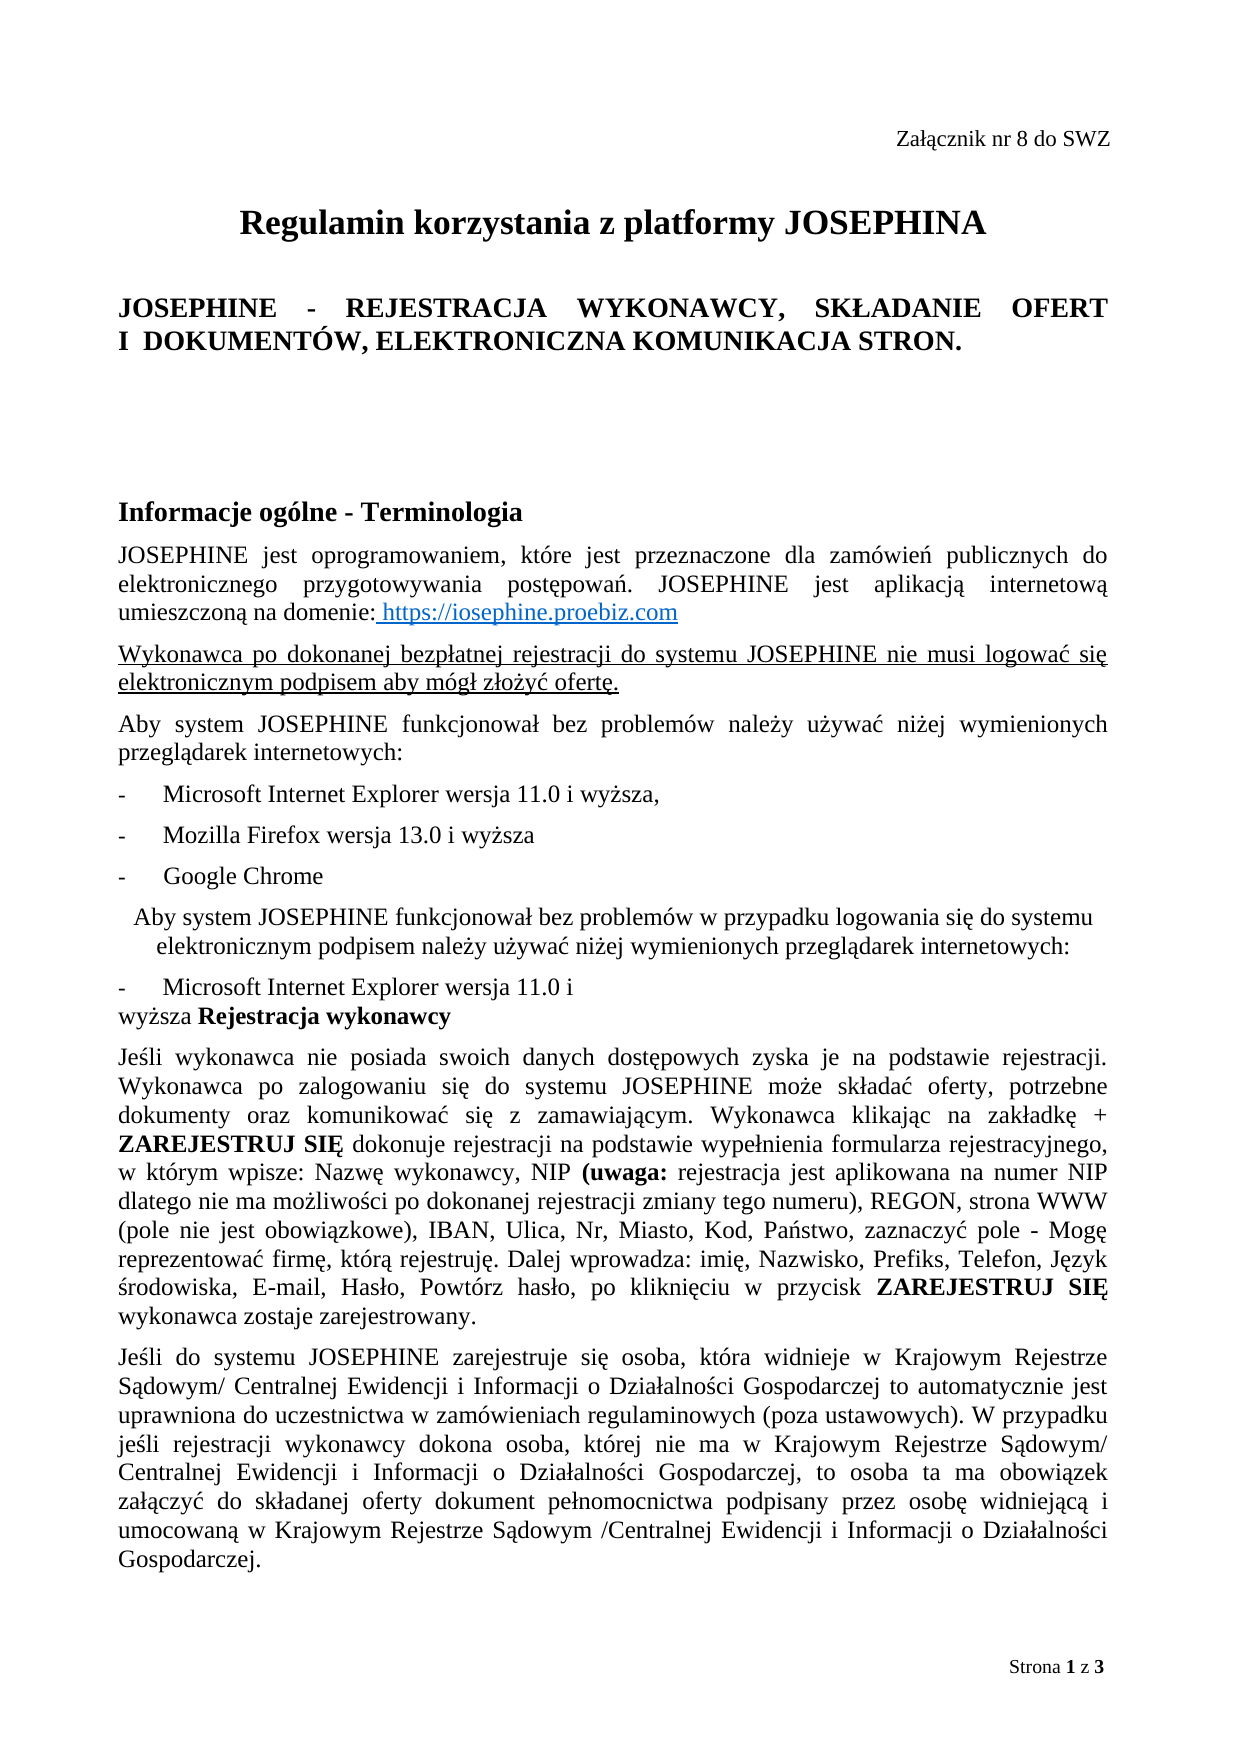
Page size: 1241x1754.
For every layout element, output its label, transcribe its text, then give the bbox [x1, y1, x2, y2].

text Jeśli wykonawca nie posiada swoich danych dostępowych zyska je na podstawie rejestracji. Wykonawca po zalogowaniu się do systemu JOSEPHINE może składać oferty, potrzebne dokumenty oraz komunikować się z zamawiającym. Wykonawca klikając na zakładkę + ZAREJESTRUJ SIĘ dokonuje rejestracji na podstawie wypełnienia formularza rejestracyjnego, w którym wpisze: Nazwę wykonawcy, NIP (uwaga: rejestracja jest aplikowana na numer NIP dlatego nie ma możliwości po dokonanej rejestracji zmiany tego numeru), REGON, strona WWW (pole nie jest obowiązkowe), IBAN, Ulica, Nr, Miasto, Kod, Państwo, zaznaczyć pole - Mogę reprezentować firmę, którą rejestruję. Dalej wprowadza: imię, Nazwisko, Prefiks, Telefon, Język środowiska, E-mail, Hasło, Powtórz hasło, po kliknięciu w przycisk ZAREJESTRUJ SIĘ wykonawca zostaje zarejestrowany. [118, 1042, 1109, 1330]
list Microsoft Internet Explorer wersja 11.0 i wyższa, [118, 779, 1111, 807]
text JOSEPHINE - REJESTRACJA WYKONAWCY, SKŁADANIE OFERT I DOKUMENTÓW, ELEKTRONICZNA KOMUNIKACJA STRON. [118, 290, 1109, 357]
list Microsoft Internet Explorer wersja 11.0 i wyższa Rejestracja wykonawcy [118, 972, 652, 1030]
text Aby system JOSEPHINE funkcjonował bez problemów należy używać niżej wymienionych przeglądarek internetowych: [118, 709, 1109, 766]
text Wykonawca po dokonanej bezpłatnej rejestracji do systemu JOSEPHINE nie musi logować się elektronicznym podpisem aby mógł złożyć ofertę. [118, 639, 1109, 696]
text Jeśli do systemu JOSEPHINE zarejestruje się osoba, która widnieje w Krajowym Rejestrze Sądowym/ Centralnej Ewidencji i Informacji o Działalności Gospodarczej to automatycznie jest uprawniona do uczestnictwa w zamówieniach regulaminowych (poza ustawowych). W przypadku jeśli rejestracji wykonawcy dokona osoba, której nie ma w Krajowym Rejestrze Sądowym/ Centralnej Ewidencji i Informacji o Działalności Gospodarczej, to osoba ta ma obowiązek załączyć do składanej oferty dokument pełnomocnictwa podpisany przez osobę widniejącą i umocowaną w Krajowym Rejestrze Sądowym /Centralnej Ewidencji i Informacji o Działalności Gospodarczej. [118, 1342, 1109, 1572]
text Informacje ogólne - Terminologia [118, 499, 1111, 527]
text JOSEPHINE jest oprogramowaniem, które jest przeznaczone dla zamówień publicznych do elektronicznego przygotowywania postępowań. JOSEPHINE jest aplikacją internetową umieszczoną na domenie: https://iosephine.proebiz.com [118, 540, 1109, 626]
list Google Chrome [118, 861, 1111, 890]
text Załącznik nr 8 do SWZ [118, 128, 1111, 151]
list Mozilla Firefox wersja 13.0 i wyższa [118, 820, 1111, 849]
text Aby system JOSEPHINE funkcjonował bez problemów w przypadku logowania się do systemu elektronicznym podpisem należy używać niżej wymienionych przeglądarek internetowych: [118, 902, 1109, 960]
text Regulamin korzystania z platformy JOSEPHINA [118, 206, 1109, 242]
